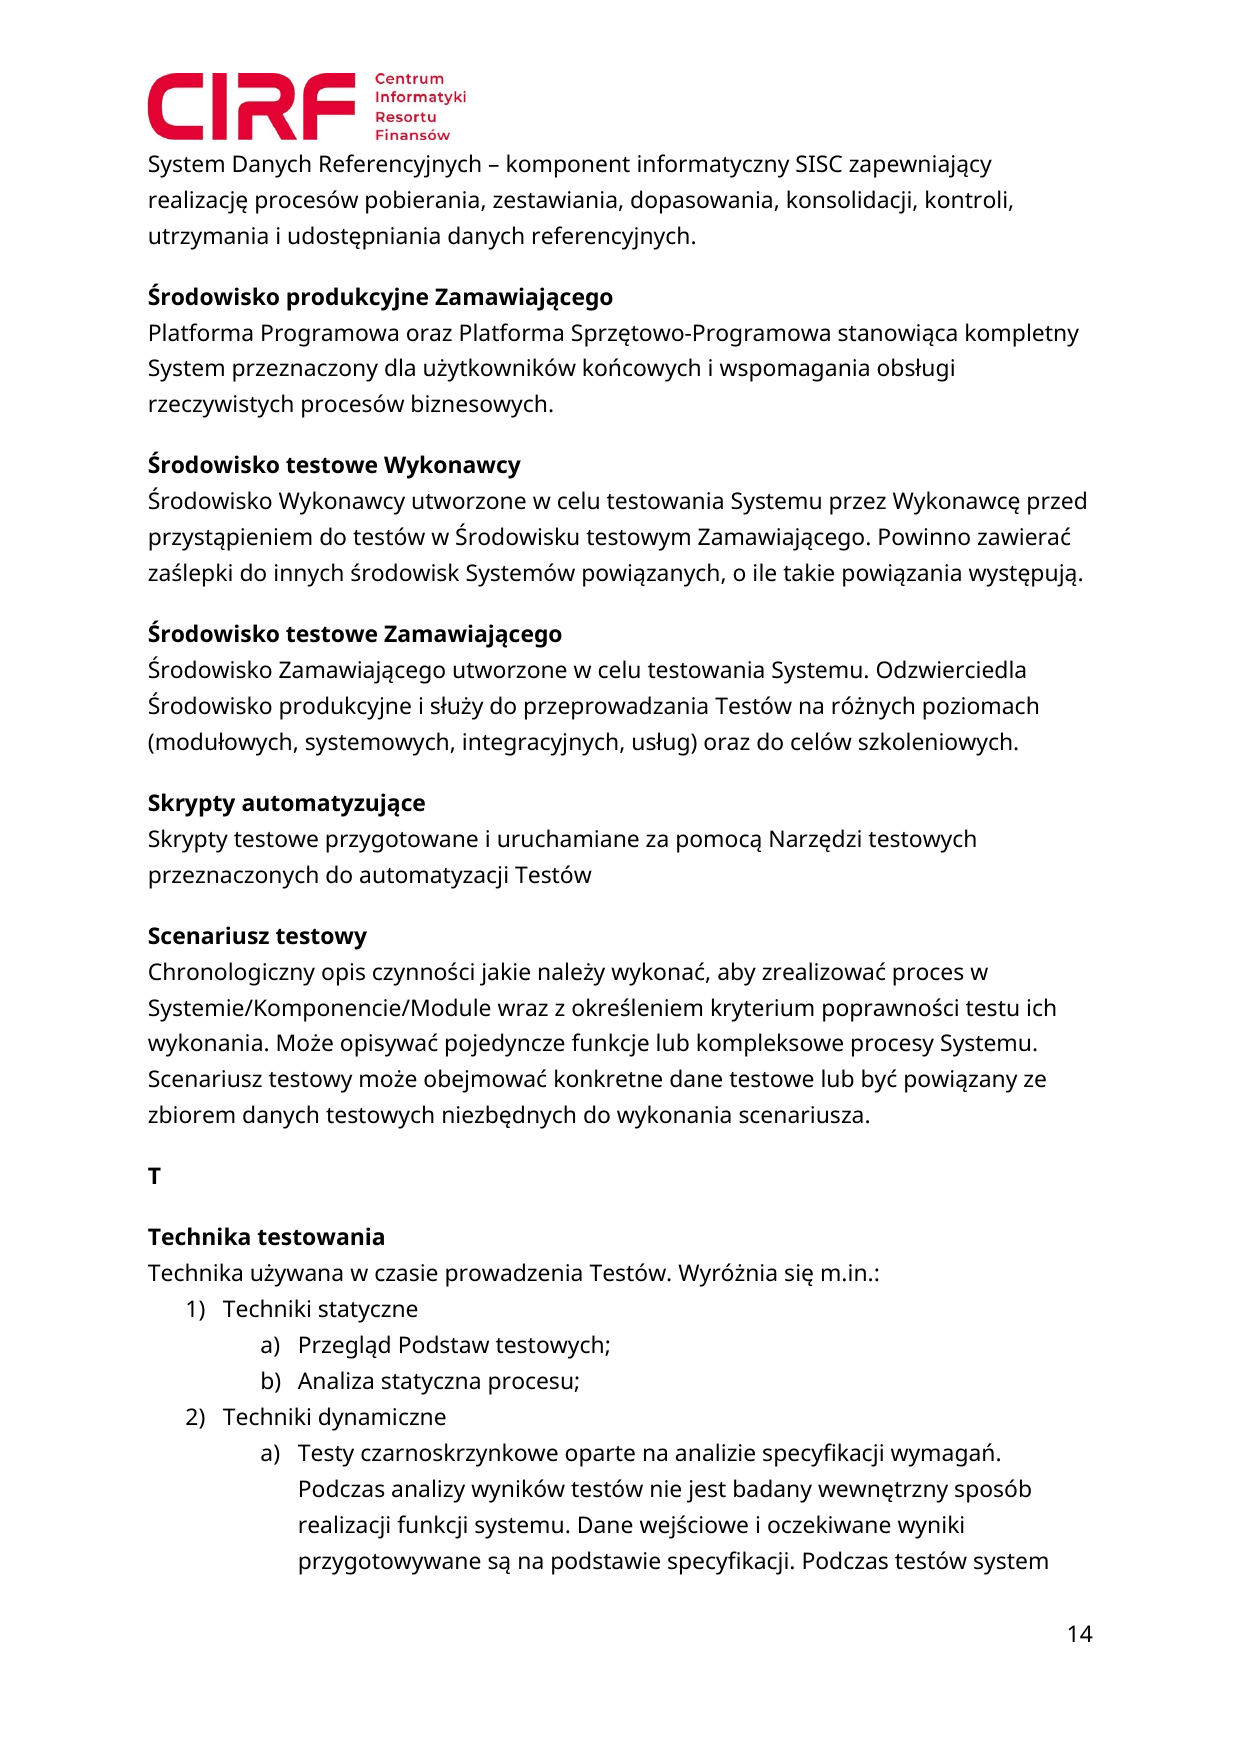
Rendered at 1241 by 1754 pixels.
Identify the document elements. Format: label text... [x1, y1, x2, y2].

text Technika używana w czasie prowadzenia Testów. Wyróżnia się m.in.: [148, 1257, 1092, 1288]
list Techniki dynamiczne [185, 1401, 1092, 1432]
text T [148, 1160, 1092, 1191]
picture [147, 73, 466, 140]
list Przegląd Podstaw testowych; [260, 1329, 1092, 1360]
text Skrypty testowe przygotowane i uruchamiane za pomocą Narzędzi testowych przeznaczonych do automatyzacji Testów [148, 823, 1092, 890]
text Platforma Programowa oraz Platforma Sprzętowo-Programowa stanowiąca kompletny System przeznaczony dla użytkowników końcowych i wspomagania obsługi rzeczywistych procesów biznesowych. [148, 316, 1092, 419]
text Skrypty automatyzujące [148, 787, 1092, 818]
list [260, 1437, 1092, 1576]
text System Danych Referencyjnych – komponent informatyczny SISC zapewniający realizację procesów pobierania, zestawiania, dopasowania, konsolidacji, kontroli, utrzymania i udostępniania danych referencyjnych. [148, 148, 1092, 251]
list Analiza statyczna procesu; [260, 1365, 1092, 1396]
text Środowisko Zamawiającego utworzone w celu testowania Systemu. Odzwierciedla Środowisko produkcyjne i służy do przeprowadzania Testów na różnych poziomach (modułowych, systemowych, integracyjnych, usług) oraz do celów szkoleniowych. [148, 654, 1092, 757]
text Środowisko testowe Wykonawcy [148, 449, 1092, 481]
text Środowisko Wykonawcy utworzone w celu testowania Systemu przez Wykonawcę przed przystąpieniem do testów w Środowisku testowym Zamawiającego. Powinno zawierać zaślepki do innych środowisk Systemów powiązanych, o ile takie powiązania występują. [148, 485, 1092, 588]
list Techniki statyczne [185, 1293, 1092, 1324]
text Środowisko produkcyjne Zamawiającego [148, 281, 1092, 312]
text Scenariusz testowy [148, 919, 1092, 951]
text Środowisko testowe Zamawiającego [148, 618, 1092, 649]
text Chronologiczny opis czynności jakie należy wykonać, aby zrealizować proces w Systemie/Komponencie/Module wraz z określeniem kryterium poprawności testu ich wykonania. Może opisywać pojedyncze funkcje lub kompleksowe procesy Systemu. Scenariusz testowy może obejmować konkretne dane testowe lub być powiązany ze zbiorem danych testowych niezbędnych do wykonania scenariusza. [148, 956, 1092, 1131]
text Technika testowania [148, 1221, 1092, 1252]
